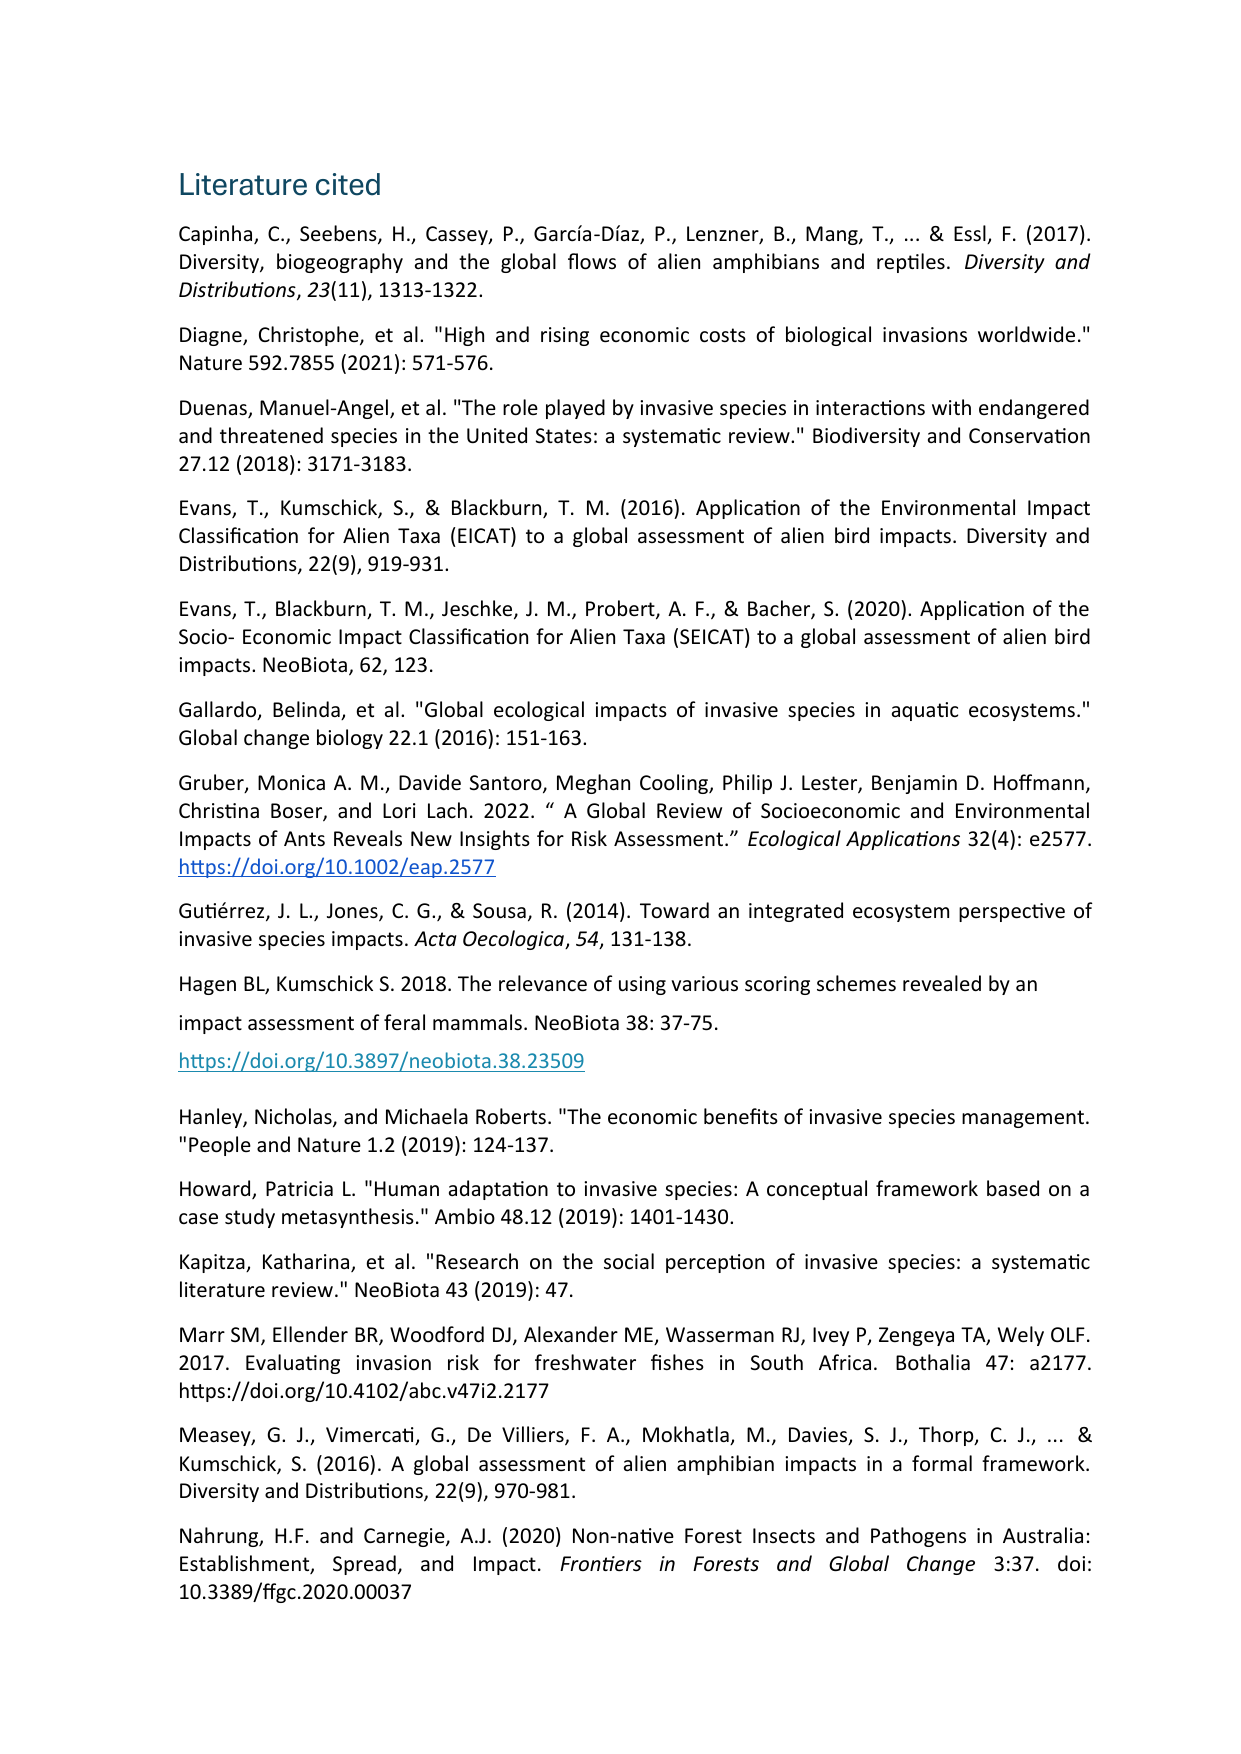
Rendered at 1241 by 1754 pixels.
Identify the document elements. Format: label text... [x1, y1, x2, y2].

text Marr SM, Ellender BR, Woodford DJ, Alexander ME, Wasserman RJ, Ivey P, Zengeya TA, Wely OLF. 2017. Evaluating invasion risk for freshwater fishes in South Africa. Bothalia 47: a2177. https://doi.org/10.4102/abc.v47i2.2177 [178, 1320, 1093, 1404]
text Duenas, Manuel-Angel, et al. "The role played by invasive species in interactions with endangered and threatened species in the United States: a systematic review." Biodiversity and Conservation 27.12 (2018): 3171-3183. [178, 393, 1093, 477]
text Nahrung, H.F. and Carnegie, A.J. (2020) Non-native Forest Insects and Pathogens in Australia: Establishment, Spread, and Impact. Frontiers in Forests and Global Change 3:37. doi: 10.3389/ffgc.2020.00037 [178, 1521, 1093, 1605]
text Kapitza, Katharina, et al. "Research on the social perception of invasive species: a systematic literature review." NeoBiota 43 (2019): 47. [178, 1247, 1093, 1303]
text Hagen BL, Kumschick S. 2018. The relevance of using various scoring schemes revealed by an impact assessment of feral mammals. NeoBiota 38: 37-75. https://doi.org/10.3897/neobiota.38.23509 [178, 969, 1093, 1074]
text Diagne, Christophe, et al. "High and rising economic costs of biological invasions worldwide." Nature 592.7855 (2021): 571-576. [178, 320, 1093, 376]
text Capinha, C., Seebens, H., Cassey, P., García‐Díaz, P., Lenzner, B., Mang, T., ... & Essl, F. (2017). Diversity, biogeography and the global flows of alien amphibians and reptiles. Diversity and Distributions, 23(11), 1313-1322. [178, 219, 1093, 303]
text Gruber, Monica A. M., Davide Santoro, Meghan Cooling, Philip J. Lester, Benjamin D. Hoffmann, Christina Boser, and Lori Lach. 2022. “ A Global Review of Socioeconomic and Environmental Impacts of Ants Reveals New Insights for Risk Assessment.” Ecological Applications 32(4): e2577. https://doi.org/10.1002/eap.2577 [178, 768, 1093, 880]
text Evans, T., Kumschick, S., & Blackburn, T. M. (2016). Application of the Environmental Impact Classification for Alien Taxa (EICAT) to a global assessment of alien bird impacts. Diversity and Distributions, 22(9), 919-931. [178, 493, 1093, 578]
text Evans, T., Blackburn, T. M., Jeschke, J. M., Probert, A. F., & Bacher, S. (2020). Application of the Socio- Economic Impact Classification for Alien Taxa (SEICAT) to a global assessment of alien bird impacts. NeoBiota, 62, 123. [178, 594, 1093, 678]
text Gallardo, Belinda, et al. "Global ecological impacts of invasive species in aquatic ecosystems." Global change biology 22.1 (2016): 151-163. [178, 695, 1093, 751]
subtitle Literature cited [178, 164, 1093, 205]
text Measey, G. J., Vimercati, G., De Villiers, F. A., Mokhatla, M., Davies, S. J., Thorp, C. J., ... & Kumschick, S. (2016). A global assessment of alien amphibian impacts in a formal framework. Diversity and Distributions, 22(9), 970-981. [178, 1421, 1093, 1505]
text Hanley, Nicholas, and Michaela Roberts. "The economic benefits of invasive species management. "People and Nature 1.2 (2019): 124-137. [178, 1102, 1093, 1158]
text Gutiérrez, J. L., Jones, C. G., & Sousa, R. (2014). Toward an integrated ecosystem perspective of invasive species impacts. Acta Oecologica, 54, 131-138. [178, 896, 1093, 952]
text Howard, Patricia L. "Human adaptation to invasive species: A conceptual framework based on a case study metasynthesis." Ambio 48.12 (2019): 1401-1430. [178, 1174, 1093, 1231]
